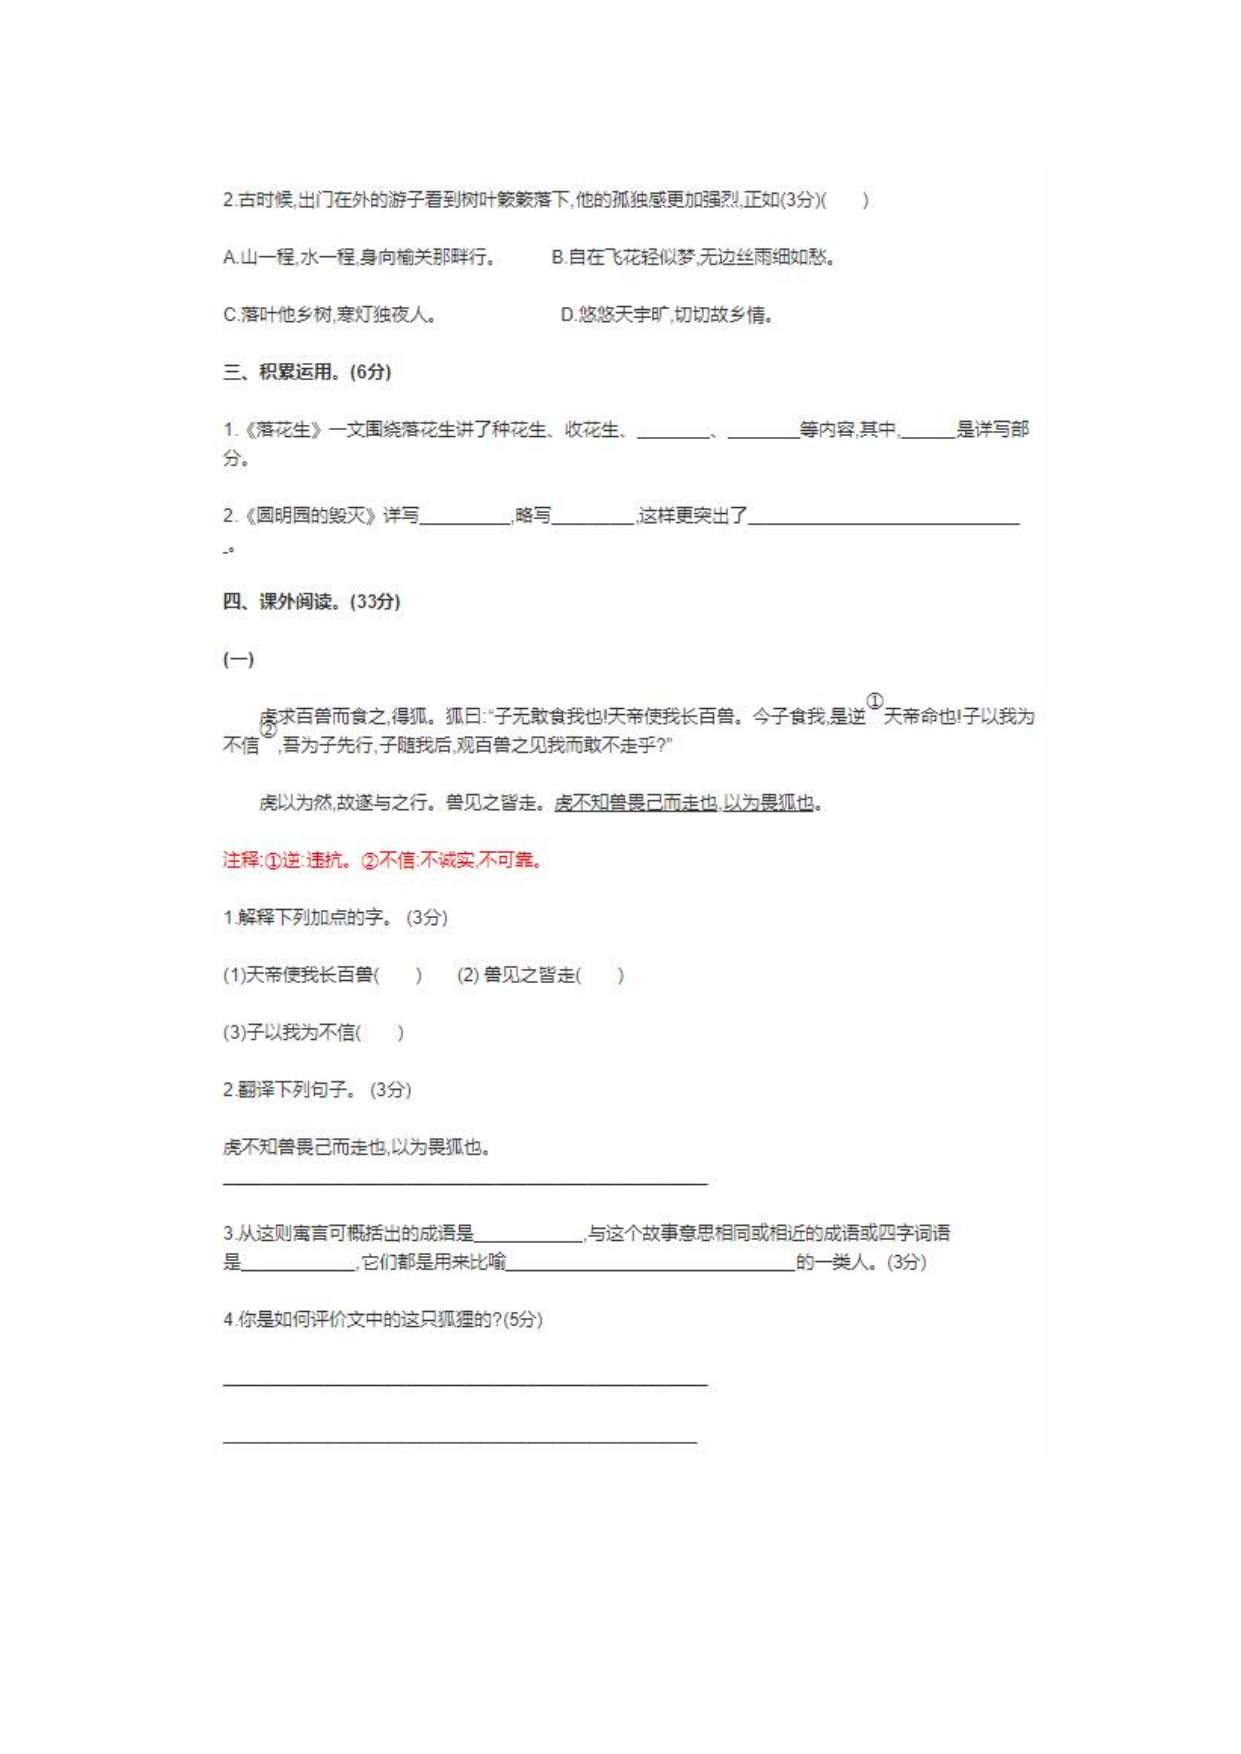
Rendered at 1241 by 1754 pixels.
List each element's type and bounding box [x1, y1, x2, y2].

picture [187, 162, 1053, 1456]
